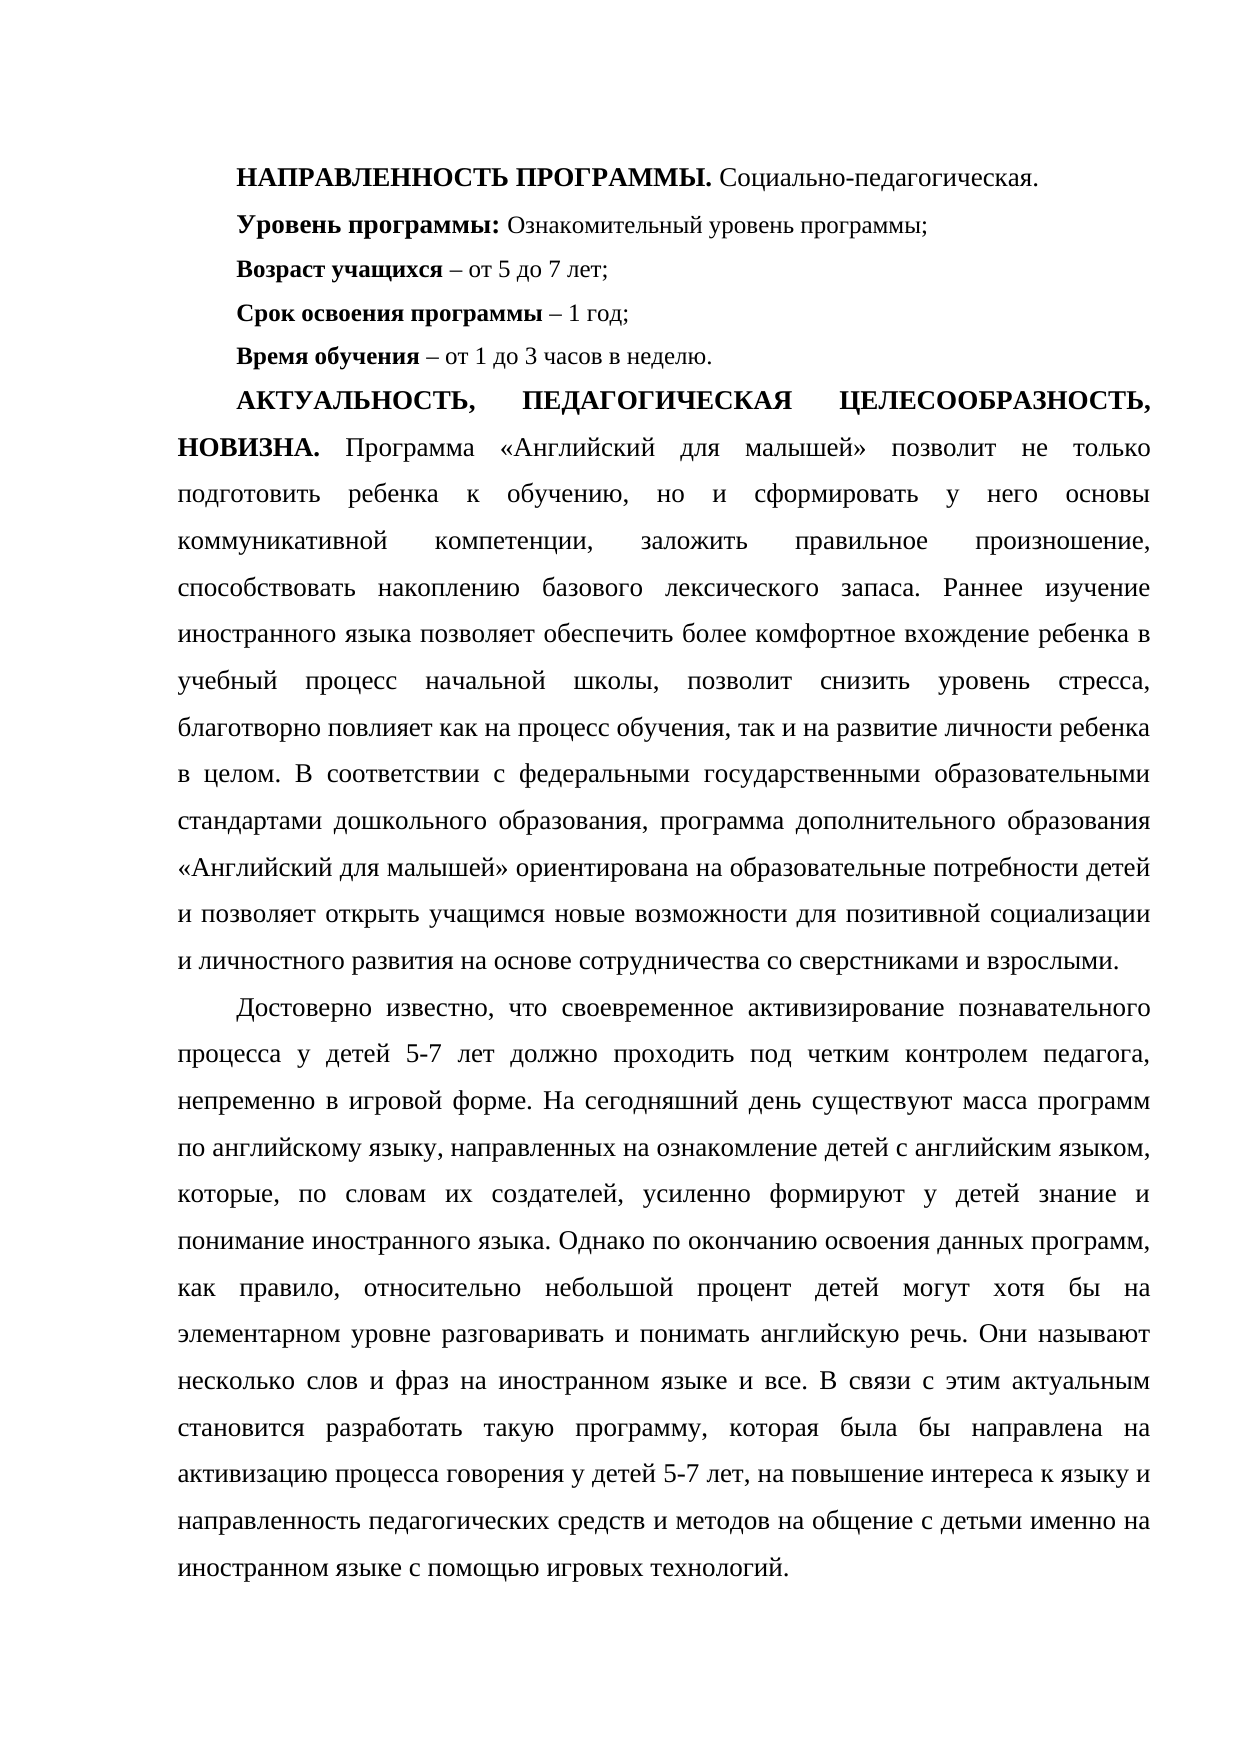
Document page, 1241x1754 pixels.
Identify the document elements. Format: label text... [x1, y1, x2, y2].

text Время обучения – от 1 до 3 часов в неделю. [177, 341, 1152, 369]
text НАПРАВЛЕННОСТЬ ПРОГРАММЫ. Социально-педагогическая. [177, 161, 1152, 192]
text Достоверно известно, что своевременное активизирование познавательного процесса у детей 5-7 лет должно проходить под четким контролем педагога, непременно в игровой форме. На сегодняшний день существуют масса программ по английскому языку, направленных на ознакомление детей с английским языком, которые, по словам их создателей, усиленно формируют у детей знание и понимание иностранного языка. Однако по окончанию освоения данных программ, как правило, относительно небольшой процент детей могут хотя бы на элементарном уровне разговаривать и понимать английскую речь. Они называют несколько слов и фраз на иностранном языке и все. В связи с этим актуальным становится разработать такую программу, которая была бы направлена на активизацию процесса говорения у детей 5-7 лет, на повышение интереса к языку и направленность педагогических средств и методов на общение с детьми именно на иностранном языке с помощью игровых технологий. [177, 991, 1152, 1582]
text Уровень программы: Ознакомительный уровень программы; [177, 208, 1152, 239]
text Возраст учащихся – от 5 до 7 лет; [177, 254, 1152, 283]
text Срок освоения программы – 1 год; [177, 298, 1152, 326]
text АКТУАЛЬНОСТЬ, ПЕДАГОГИЧЕСКАЯ ЦЕЛЕСООБРАЗНОСТЬ, НОВИЗНА. Программа «Английский для малышей» позволит не только подготовить ребенка к обучению, но и сформировать у него основы коммуникативной компетенции, заложить правильное произношение, способствовать накоплению базового лексического запаса. Раннее изучение иностранного языка позволяет обеспечить более комфортное вхождение ребенка в учебный процесс начальной школы, позволит снизить уровень стресса, благотворно повлияет как на процесс обучения, так и на развитие личности ребенка в целом. В соответствии с федеральными государственными образовательными стандартами дошкольного образования, программа дополнительного образования «Английский для малышей» ориентирована на образовательные потребности детей и позволяет открыть учащимся новые возможности для позитивной социализации и личностного развития на основе сотрудничества со сверстниками и взрослыми. [177, 384, 1152, 975]
